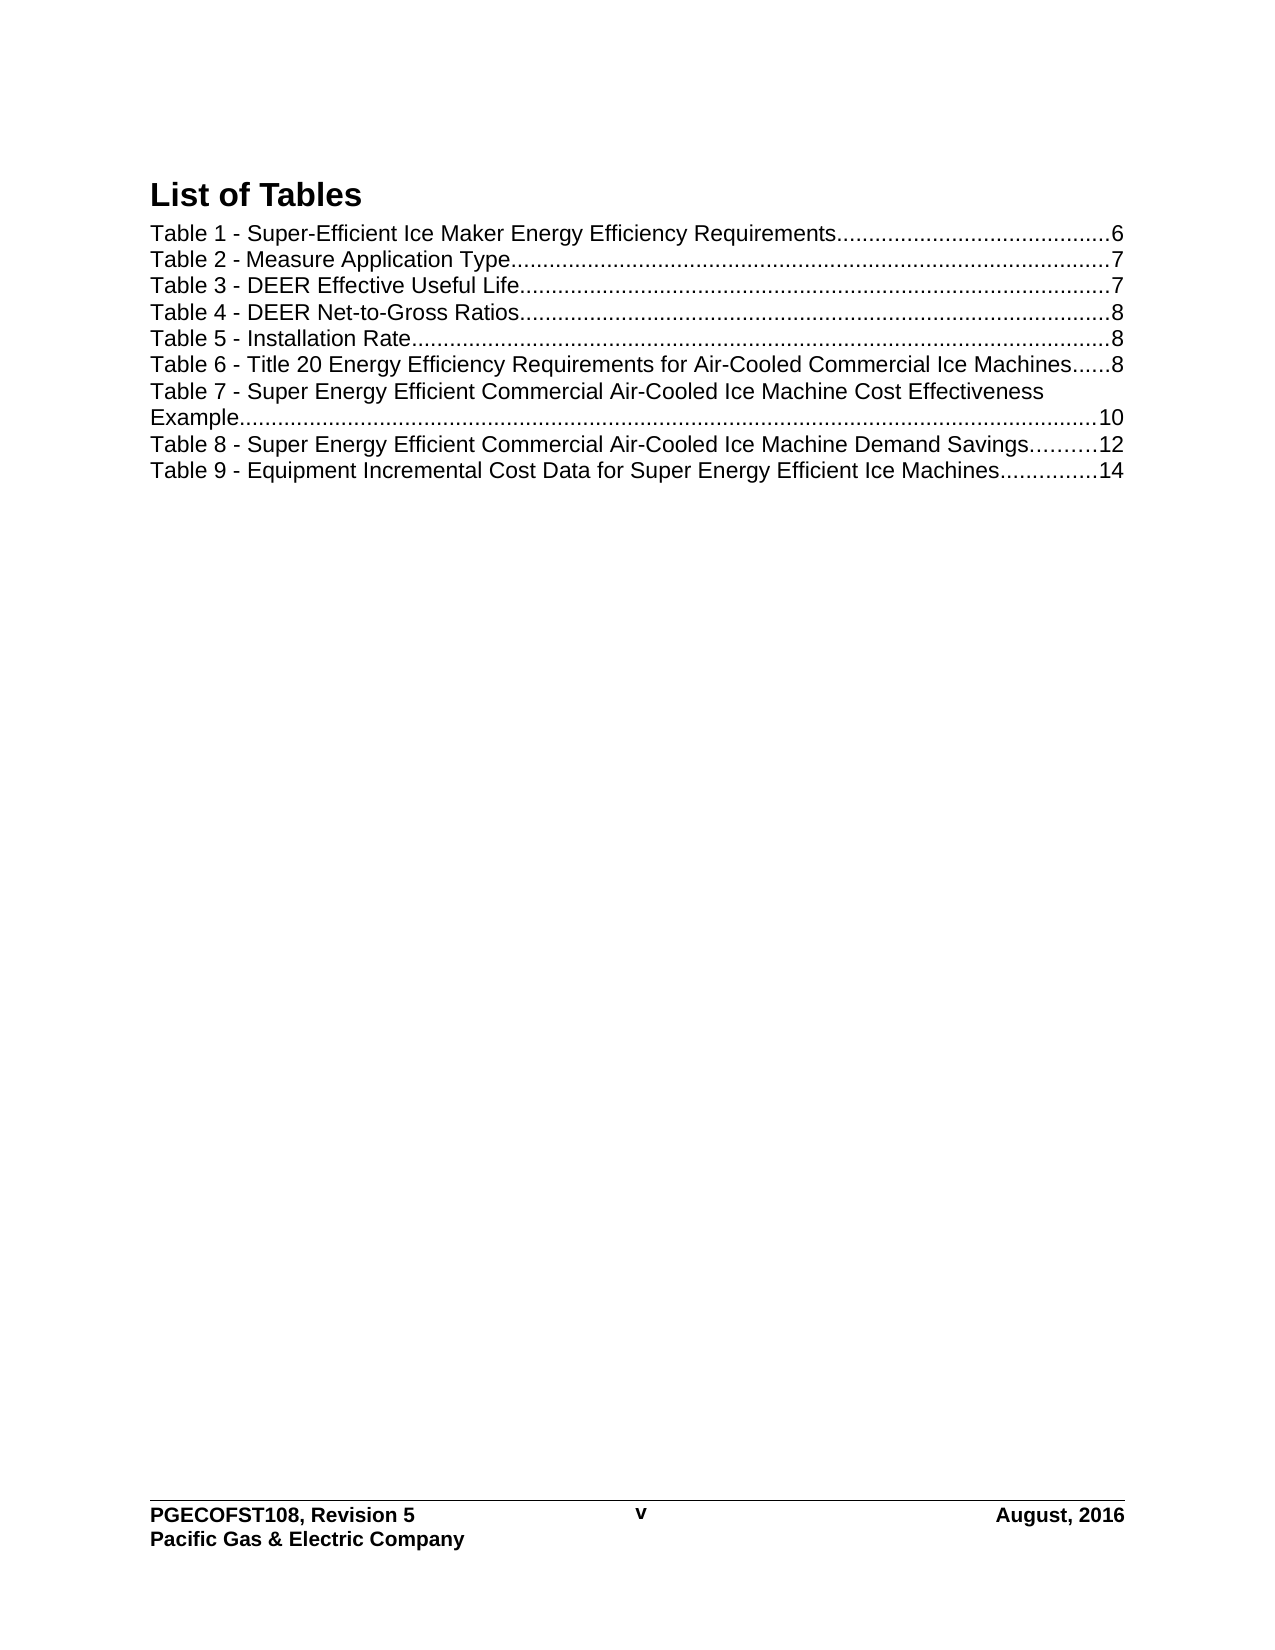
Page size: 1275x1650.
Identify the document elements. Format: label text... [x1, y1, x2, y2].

text Table 6 - Title 20 Energy Efficiency Requirements for Air-Cooled Commercial Ice Machines 8 [150, 351, 1125, 378]
text Table 7 - Super Energy Efficient Commercial Air-Cooled Ice Machine Cost Effectiveness Example 10 [150, 378, 1125, 431]
text Table 3 - DEER Effective Useful Life 7 [150, 272, 1125, 299]
text Table 4 - DEER Net-to-Gross Ratios 8 [150, 299, 1125, 325]
text Table 2 - Measure Application Type 7 [150, 246, 1125, 272]
text Table 1 - Super-Efficient Ice Maker Energy Efficiency Requirements 6 [150, 220, 1125, 246]
text Table 9 - Equipment Incremental Cost Data for Super Energy Efficient Ice Machines 14 [150, 457, 1125, 483]
subtitle List of Tables [150, 175, 1125, 213]
text Table 8 - Super Energy Efficient Commercial Air-Cooled Ice Machine Demand Savings 12 [150, 431, 1125, 457]
text Table 5 - Installation Rate 8 [150, 325, 1125, 351]
